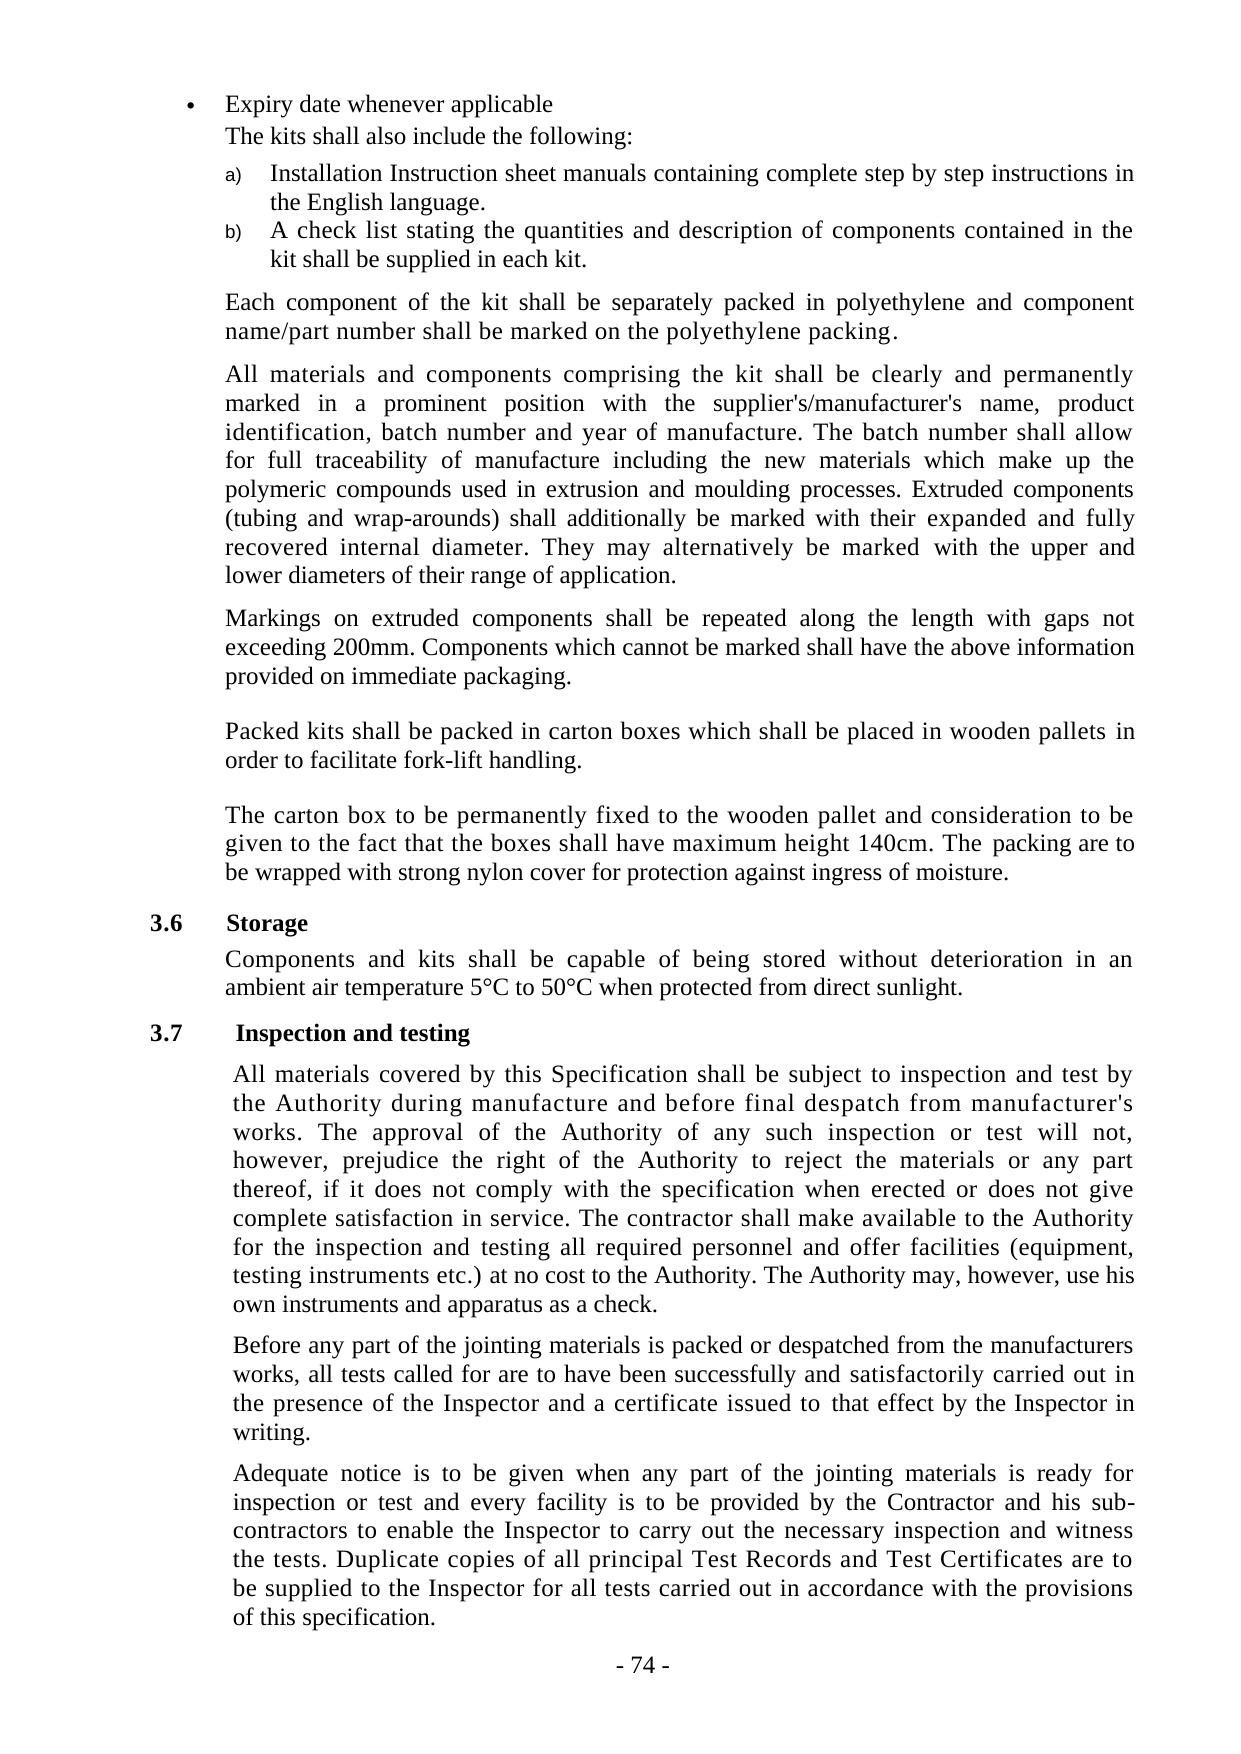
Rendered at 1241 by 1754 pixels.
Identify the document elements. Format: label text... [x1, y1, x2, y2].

text 3.6 Storage [150, 908, 1135, 937]
text All materials and components comprising the kit shall be clearly and permanently marked in a prominent position with the supplier's/manufacturer's name, product identification, batch number and year of manufacture. The batch number shall allow for full traceability of manufacture including the new materials which make up the polymeric compounds used in extrusion and moulding processes. Extruded components (tubing and wrap-arounds) shall additionally be marked with their expanded and fully recovered internal diameter. They may alternatively be marked with the upper and lower diameters of their range of application. [225, 359, 1135, 589]
text Adequate notice is to be given when any part of the jointing materials is ready for inspection or test and every facility is to be provided by the Contractor and his subcontractors to enable the Inspector to carry out the necessary inspection and witness the tests. Duplicate copies of all principal Test Records and Test Certificates are to be supplied to the Inspector for all tests carried out in accordance with the provisions of this specification. [233, 1458, 1135, 1631]
text Packed kits shall be packed in carton boxes which shall be placed in wooden pallets in order to facilitate fork-lift handling. [225, 716, 1135, 773]
text Each component of the kit shall be separately packed in polyethylene and component name/part number shall be marked on the polyethylene packing. [225, 287, 1135, 345]
text Components and kits shall be capable of being stored without deterioration in an ambient air temperature 5°C to 50°C when protected from direct sunlight. [225, 944, 1135, 1001]
text The carton box to be permanently fixed to the wooden pallet and consideration to be given to the fact that the boxes shall have maximum height 140cm. The packing are to be wrapped with strong nylon cover for protection against ingress of moisture. [225, 800, 1135, 886]
text The kits shall also include the following: [225, 121, 1135, 150]
text Before any part of the jointing materials is packed or despatched from the manufacturers works, all tests called for are to have been successfully and satisfactorily carried out in the presence of the Inspector and a certificate issued to that effect by the Inspector in writing. [233, 1331, 1135, 1446]
text All materials covered by this Specification shall be subject to inspection and test by the Authority during manufacture and before final despatch from manufacturer's works. The approval of the Authority of any such inspection or test will not, however, prejudice the right of the Authority to reject the materials or any part thereof, if it does not comply with the specification when erected or does not give complete satisfaction in service. The contractor shall make available to the Authority for the inspection and testing all required personnel and offer facilities (equipment, testing instruments etc.) at no cost to the Authority. The Authority may, however, use his own instruments and apparatus as a check. [233, 1059, 1135, 1318]
list A check list stating the quantities and description of components contained in the kit shall be supplied in each kit. [225, 215, 1135, 273]
text 3.7 Inspection and testing [150, 1018, 1135, 1047]
text Markings on extruded components shall be repeated along the length with gaps not exceeding 200mm. Components which cannot be marked shall have the above information provided on immediate packaging. [225, 603, 1135, 690]
list Installation Instruction sheet manuals containing complete step by step instructions in the English language. [225, 158, 1135, 215]
list Expiry date whenever applicable [187, 89, 1135, 117]
